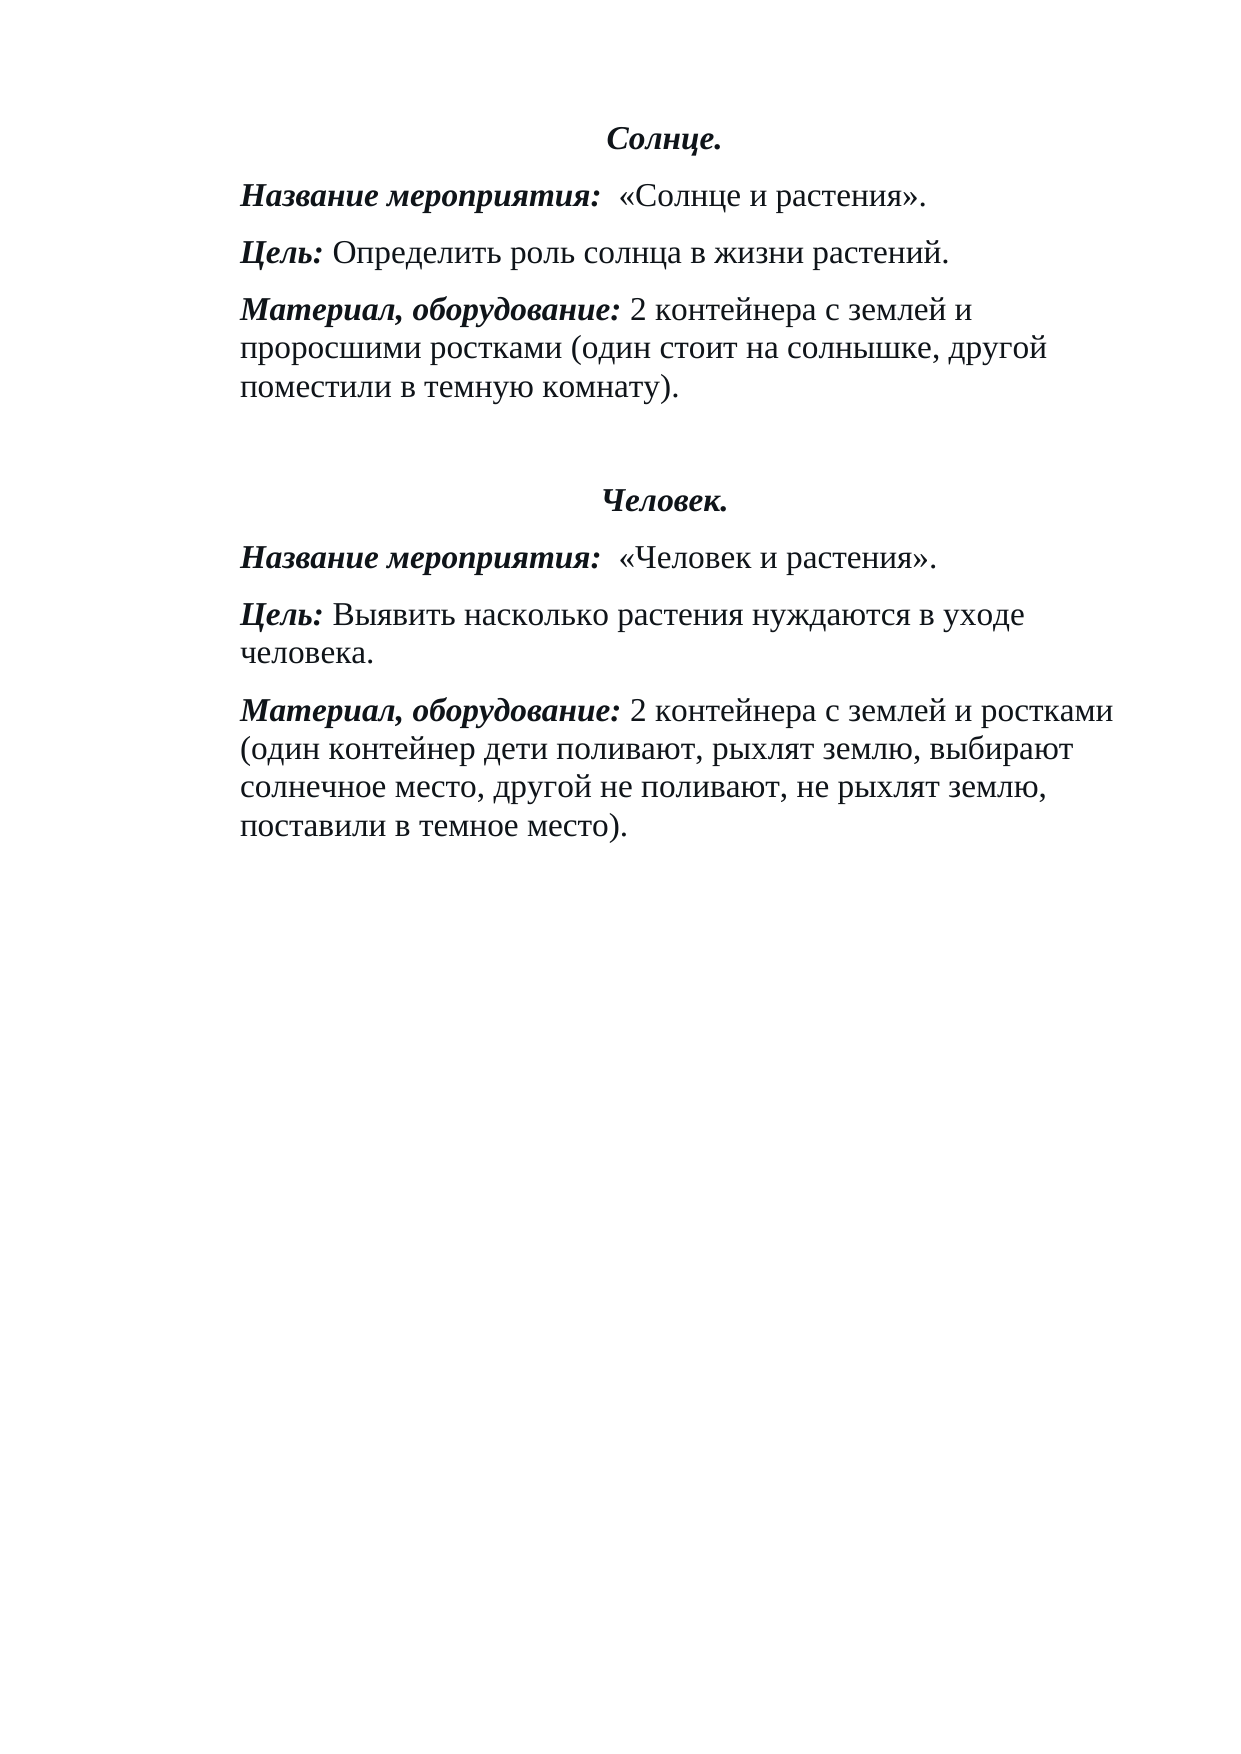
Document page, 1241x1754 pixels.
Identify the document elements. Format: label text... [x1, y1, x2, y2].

text Название мероприятия: «Солнце и растения». [240, 175, 1152, 213]
text Материал, оборудование: 2 контейнера с землей и проросшими ростками (один стоит на солнышке, другой поместили в темную комнату). [240, 289, 1152, 404]
text Название мероприятия: «Человек и растения». [240, 537, 1152, 576]
text Цель: Выявить насколько растения нуждаются в уходе человека. [240, 594, 1152, 671]
text Солнце. [177, 118, 1152, 156]
text Материал, оборудование: 2 контейнера с землей и ростками (один контейнер дети поливают, рыхлят землю, выбирают солнечное место, другой не поливают, не рыхлят землю, поставили в темное место). [240, 690, 1152, 843]
text Человек. [177, 480, 1152, 518]
text Цель: Определить роль солнца в жизни растений. [240, 232, 1152, 271]
